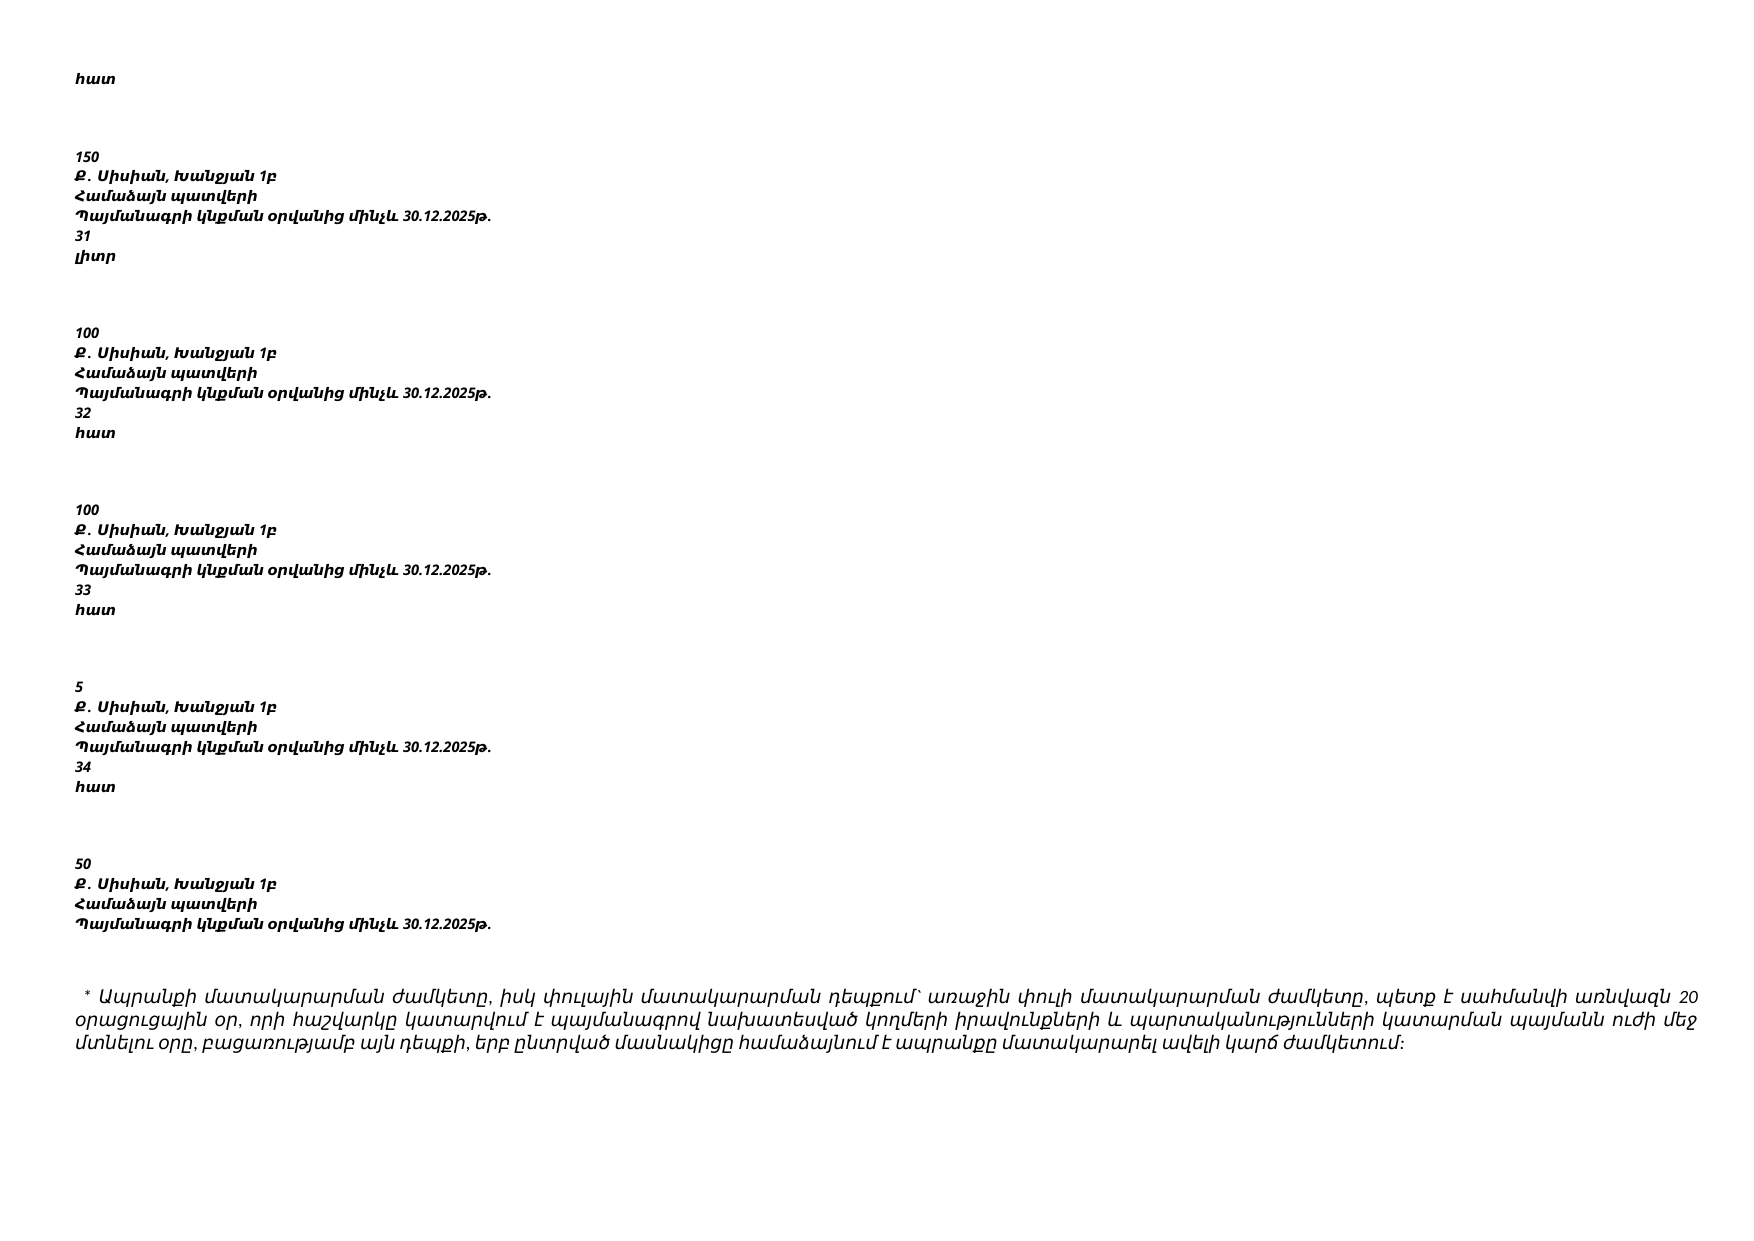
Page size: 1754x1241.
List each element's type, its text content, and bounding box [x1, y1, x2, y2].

text * Ապրանքի մատակարարման ժամկետը, իսկ փուլային մատակարարման դեպքում` առաջին փուլի մատակարարման ժամկետը, պետք է սահմանվի առնվազն 20 օրացուցային օր, որի հաշվարկը կատարվում է պայմանագրով նախատեսված կողմերի իրավունքների և պարտականությունների կատարման պայմանն ուժի մեջ մտնելու օրը, բացառությամբ այն դեպքի, երբ ընտրված մասնակիցը համաձայնում է ապրանքը մատակարարել ավելի կարճ ժամկետում: [75, 985, 1698, 1054]
